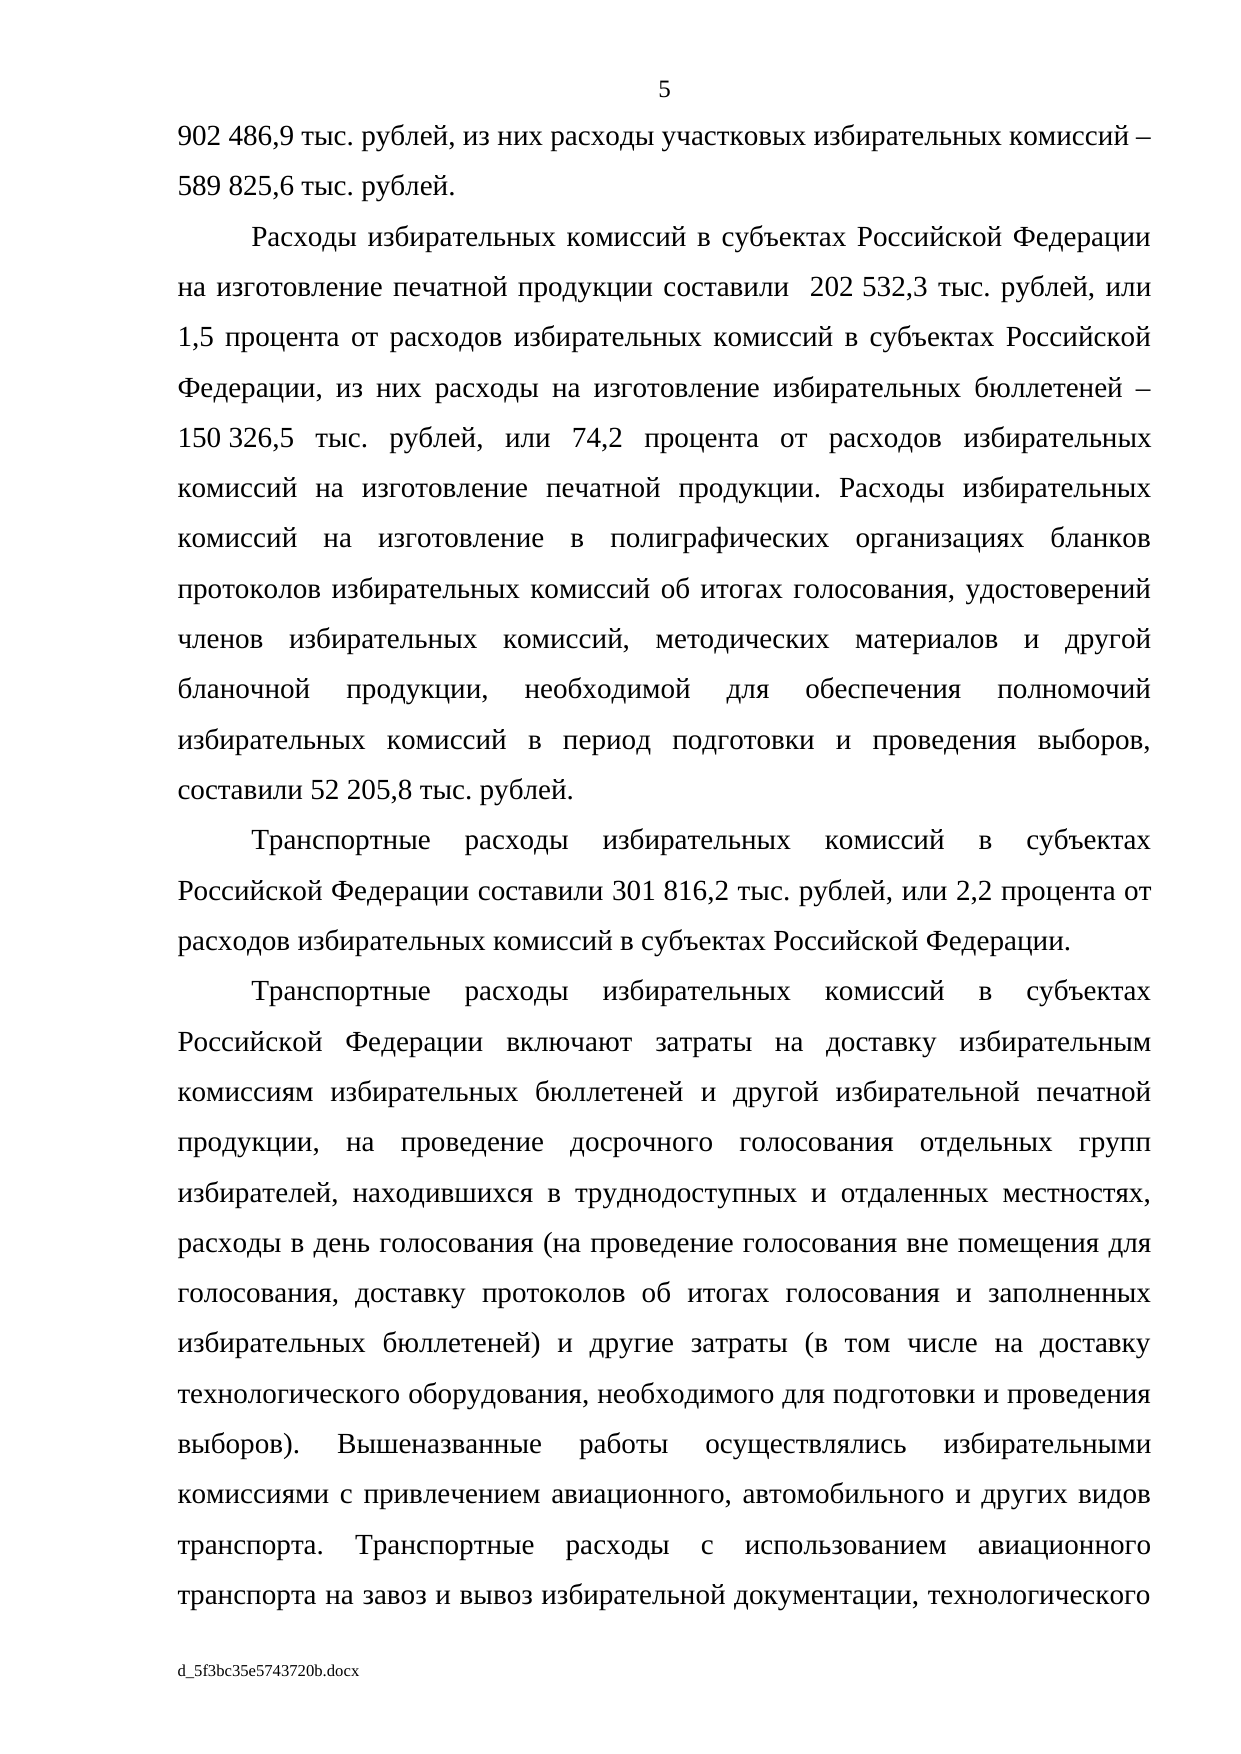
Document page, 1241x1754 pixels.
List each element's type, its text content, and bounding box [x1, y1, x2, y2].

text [177, 973, 1152, 1611]
text Расходы избирательных комиссий в субъектах Российской Федерации на изготовление печатной продукции составили 202 532,3 тыс. рублей, или 1,5 процента от расходов избирательных комиссий в субъектах Российской Федерации, из них расходы на изготовление избирательных бюллетеней – 150 326,5 тыс. рублей, или 74,2 процента от расходов избирательных комиссий на изготовление печатной продукции. Расходы избирательных комиссий на изготовление в полиграфических организациях бланков протоколов избирательных комиссий об итогах голосования, удостоверений членов избирательных комиссий, методических материалов и другой бланочной продукции, необходимой для обеспечения полномочий избирательных комиссий в период подготовки и проведения выборов, составили 52 205,8 тыс. рублей. [177, 219, 1152, 806]
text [177, 118, 1152, 202]
text Транспортные расходы избирательных комиссий в субъектах Российской Федерации составили 301 816,2 тыс. рублей, или 2,2 процента от расходов избирательных комиссий в субъектах Российской Федерации. [177, 822, 1152, 957]
